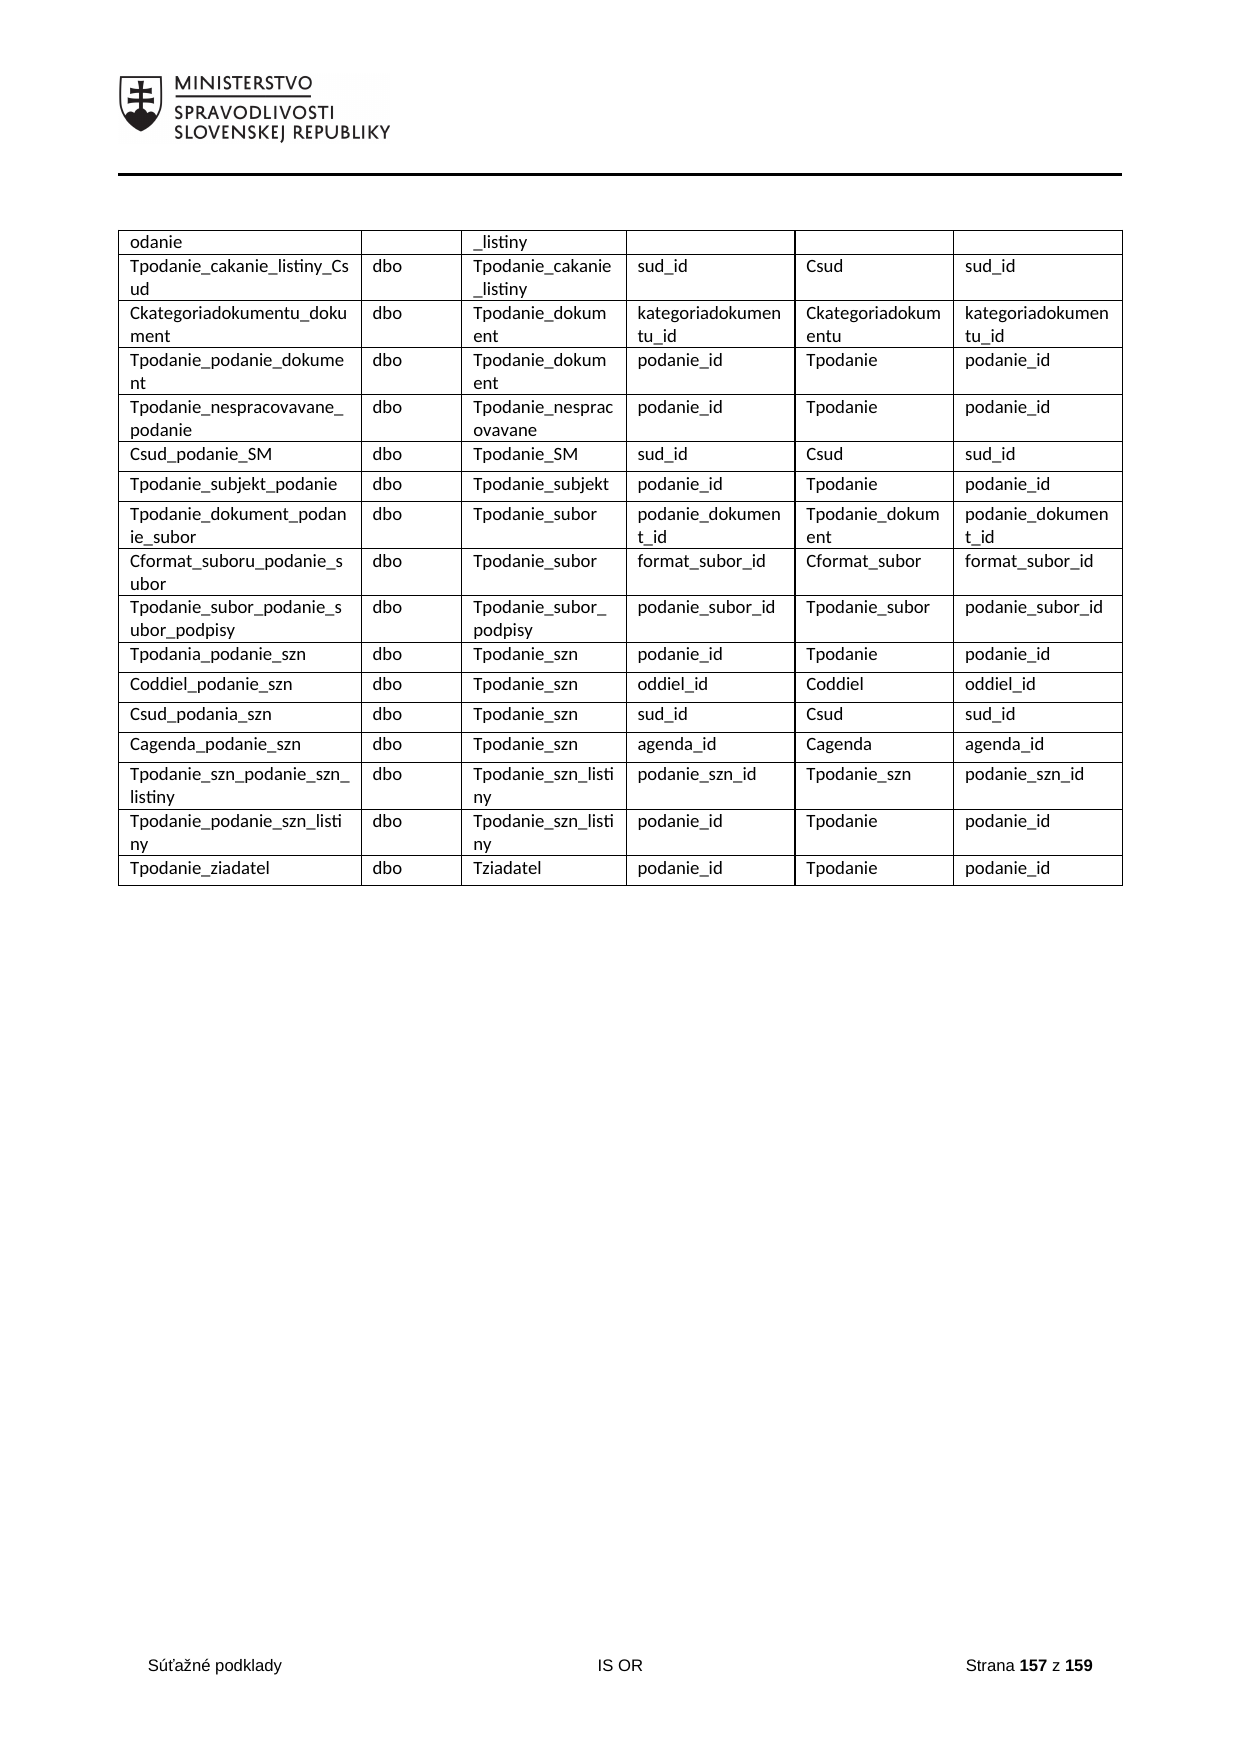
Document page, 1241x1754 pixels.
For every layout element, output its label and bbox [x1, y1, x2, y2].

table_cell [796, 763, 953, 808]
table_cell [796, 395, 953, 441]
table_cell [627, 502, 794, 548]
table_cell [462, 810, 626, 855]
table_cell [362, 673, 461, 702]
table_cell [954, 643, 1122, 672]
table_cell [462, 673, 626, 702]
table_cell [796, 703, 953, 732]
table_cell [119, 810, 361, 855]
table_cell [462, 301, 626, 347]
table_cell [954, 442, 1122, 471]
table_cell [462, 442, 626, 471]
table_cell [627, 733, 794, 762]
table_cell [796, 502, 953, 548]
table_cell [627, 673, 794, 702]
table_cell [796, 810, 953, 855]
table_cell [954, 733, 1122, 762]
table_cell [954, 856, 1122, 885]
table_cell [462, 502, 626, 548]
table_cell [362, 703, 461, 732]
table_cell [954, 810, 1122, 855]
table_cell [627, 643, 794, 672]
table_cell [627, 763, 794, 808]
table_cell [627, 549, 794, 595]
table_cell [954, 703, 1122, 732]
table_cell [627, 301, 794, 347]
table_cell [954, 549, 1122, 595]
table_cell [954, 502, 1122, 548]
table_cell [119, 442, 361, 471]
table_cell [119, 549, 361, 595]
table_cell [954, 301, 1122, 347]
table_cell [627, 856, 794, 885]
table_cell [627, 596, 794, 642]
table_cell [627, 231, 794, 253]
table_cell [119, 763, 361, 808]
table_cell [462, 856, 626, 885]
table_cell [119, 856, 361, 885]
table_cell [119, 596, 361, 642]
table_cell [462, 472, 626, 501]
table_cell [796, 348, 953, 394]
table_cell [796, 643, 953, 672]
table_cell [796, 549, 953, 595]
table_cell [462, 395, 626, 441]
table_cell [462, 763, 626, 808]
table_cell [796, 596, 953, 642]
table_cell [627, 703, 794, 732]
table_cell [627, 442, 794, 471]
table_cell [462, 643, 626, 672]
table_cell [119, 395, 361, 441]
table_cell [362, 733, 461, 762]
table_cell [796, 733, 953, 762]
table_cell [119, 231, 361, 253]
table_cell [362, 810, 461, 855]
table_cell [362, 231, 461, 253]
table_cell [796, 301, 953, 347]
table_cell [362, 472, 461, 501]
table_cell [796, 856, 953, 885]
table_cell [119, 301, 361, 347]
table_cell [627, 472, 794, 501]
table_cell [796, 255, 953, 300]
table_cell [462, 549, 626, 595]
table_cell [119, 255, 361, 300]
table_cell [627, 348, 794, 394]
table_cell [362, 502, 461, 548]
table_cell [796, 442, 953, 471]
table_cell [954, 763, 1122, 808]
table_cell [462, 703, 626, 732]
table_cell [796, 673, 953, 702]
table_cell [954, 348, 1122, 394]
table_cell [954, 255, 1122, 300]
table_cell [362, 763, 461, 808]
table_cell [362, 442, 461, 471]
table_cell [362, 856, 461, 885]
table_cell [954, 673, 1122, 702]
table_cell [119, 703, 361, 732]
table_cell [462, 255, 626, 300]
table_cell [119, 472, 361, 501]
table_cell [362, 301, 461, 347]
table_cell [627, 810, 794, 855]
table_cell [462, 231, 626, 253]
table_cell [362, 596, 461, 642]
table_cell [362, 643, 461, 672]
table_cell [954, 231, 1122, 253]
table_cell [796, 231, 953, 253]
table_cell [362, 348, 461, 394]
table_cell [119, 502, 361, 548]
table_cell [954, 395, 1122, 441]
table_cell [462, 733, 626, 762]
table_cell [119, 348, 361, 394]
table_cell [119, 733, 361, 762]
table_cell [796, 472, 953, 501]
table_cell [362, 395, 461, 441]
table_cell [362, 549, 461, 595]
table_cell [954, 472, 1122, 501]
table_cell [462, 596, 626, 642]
picture [118, 73, 390, 144]
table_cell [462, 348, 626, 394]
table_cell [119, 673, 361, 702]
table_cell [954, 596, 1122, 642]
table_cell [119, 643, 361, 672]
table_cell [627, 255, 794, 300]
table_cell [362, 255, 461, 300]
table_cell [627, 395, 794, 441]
